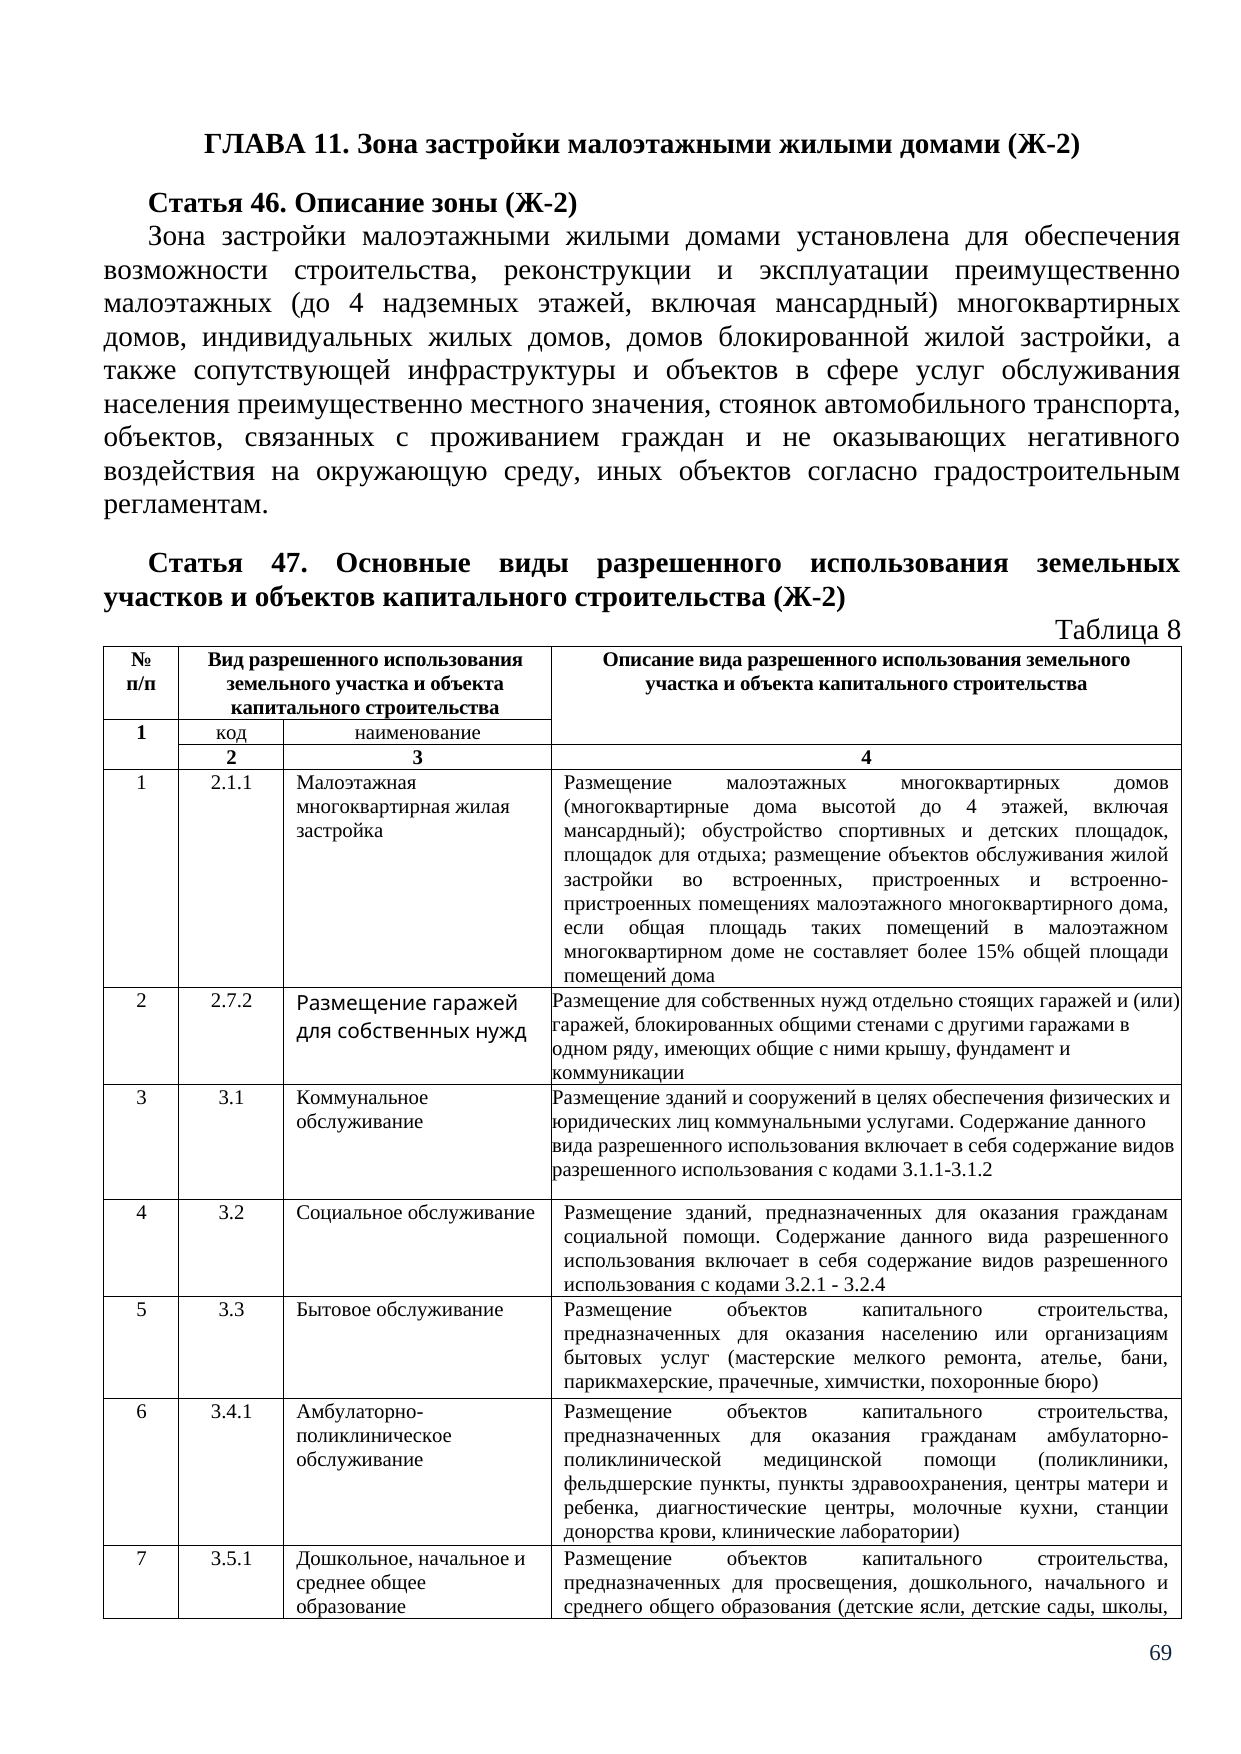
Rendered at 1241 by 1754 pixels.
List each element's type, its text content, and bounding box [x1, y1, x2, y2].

table_cell Размещение объектов капитального строительства, предназначенных для оказания гражданам амбулаторно-поликлинической медицинской помощи (поликлиники, фельдшерские пункты, пункты здравоохранения, центры матери и ребенка, диагностические центры, молочные кухни, станции донорства крови, клинические лаборатории) [552, 1399, 1181, 1545]
table_cell код [179, 720, 283, 744]
table_cell Размещение зданий и сооружений в целях обеспечения физических и юридических лиц коммунальными услугами. Содержание данного вида разрешенного использования включает в себя содержание видов разрешенного использования с кодами 3.1.1-3.1.2 [552, 1085, 1181, 1199]
table_cell 1 [104, 770, 178, 987]
table_cell 1 [104, 720, 178, 769]
table_cell Амбулаторно-поликлиническое обслуживание [284, 1399, 551, 1545]
table_cell 3.1 [179, 1085, 283, 1199]
table_cell 3 [104, 1085, 178, 1199]
table_cell Малоэтажная многоквартирная жилая застройка [284, 770, 551, 987]
text Зона застройки малоэтажными жилыми домами установлена для обеспечения возможности строительства, реконструкции и эксплуатации преимущественно малоэтажных (до 4 надземных этажей, включая мансардный) многоквартирных домов, индивидуальных жилых домов, домов блокированной жилой застройки, а также сопутствующей инфраструктуры и объектов в сфере услуг обслуживания населения преимущественно местного значения, стоянок автомобильного транспорта, объектов, связанных с проживанием граждан и не оказывающих негативного воздействия на окружающую среду, иных объектов согласно градостроительным регламентам. [103, 218, 1181, 520]
table_cell Бытовое обслуживание [284, 1297, 551, 1398]
text Таблица 8 [103, 612, 1181, 646]
table_cell 2 [179, 745, 283, 769]
table_cell Коммунальное обслуживание [284, 1085, 551, 1199]
text Статья 46. Описание зоны (Ж-2) [103, 185, 1181, 218]
table_cell Размещение для собственных нужд отдельно стоящих гаражей и (или) гаражей, блокированных общими стенами с другими гаражами в одном ряду, имеющих общие с ними крышу, фундамент и коммуникации [552, 988, 1181, 1084]
table_cell Размещение гаражей для собственных нужд [284, 988, 551, 1084]
table_cell Размещение зданий, предназначенных для оказания гражданам социальной помощи. Содержание данного вида разрешенного использования включает в себя содержание видов разрешенного использования с кодами 3.2.1 - 3.2.4 [552, 1200, 1181, 1296]
table_cell 2.7.2 [179, 988, 283, 1084]
table_cell 4 [104, 1200, 178, 1296]
table_header № п/п [104, 647, 178, 719]
table_cell 3.3 [179, 1297, 283, 1398]
table_cell 6 [104, 1399, 178, 1545]
table_cell 2.1.1 [179, 770, 283, 987]
table_cell 3.2 [179, 1200, 283, 1296]
text ГЛАВА 11. Зона застройки малоэтажными жилыми домами (Ж-2) [103, 126, 1181, 160]
table_cell 3.5.1 [179, 1546, 283, 1618]
table_cell Размещение объектов капитального строительства, предназначенных для оказания населению или организациям бытовых услуг (мастерские мелкого ремонта, ателье, бани, парикмахерские, прачечные, химчистки, похоронные бюро) [552, 1297, 1181, 1398]
table_cell 4 [552, 745, 1181, 769]
table_cell 2 [104, 988, 178, 1084]
table_cell 3 [284, 745, 551, 769]
table_cell Дошкольное, начальное и среднее общее образование [284, 1546, 551, 1618]
table_cell наименование [284, 720, 551, 744]
table_header Описание вида разрешенного использования земельного участка и объекта капитального строительства [552, 647, 1181, 744]
text Статья 47. Основные виды разрешенного использования земельных участков и объектов капитального строительства (Ж-2) [103, 545, 1181, 612]
table_cell Размещение малоэтажных многоквартирных домов (многоквартирные дома высотой до 4 этажей, включая мансардный); обустройство спортивных и детских площадок, площадок для отдыха; размещение объектов обслуживания жилой застройки во встроенных, пристроенных и встроенно-пристроенных помещениях малоэтажного многоквартирного дома, если общая площадь таких помещений в малоэтажном многоквартирном доме не составляет более 15% общей площади помещений дома [552, 770, 1181, 987]
table_cell Социальное обслуживание [284, 1200, 551, 1296]
table_cell 5 [104, 1297, 178, 1398]
table_cell 3.4.1 [179, 1399, 283, 1545]
table_cell 7 [104, 1546, 178, 1618]
